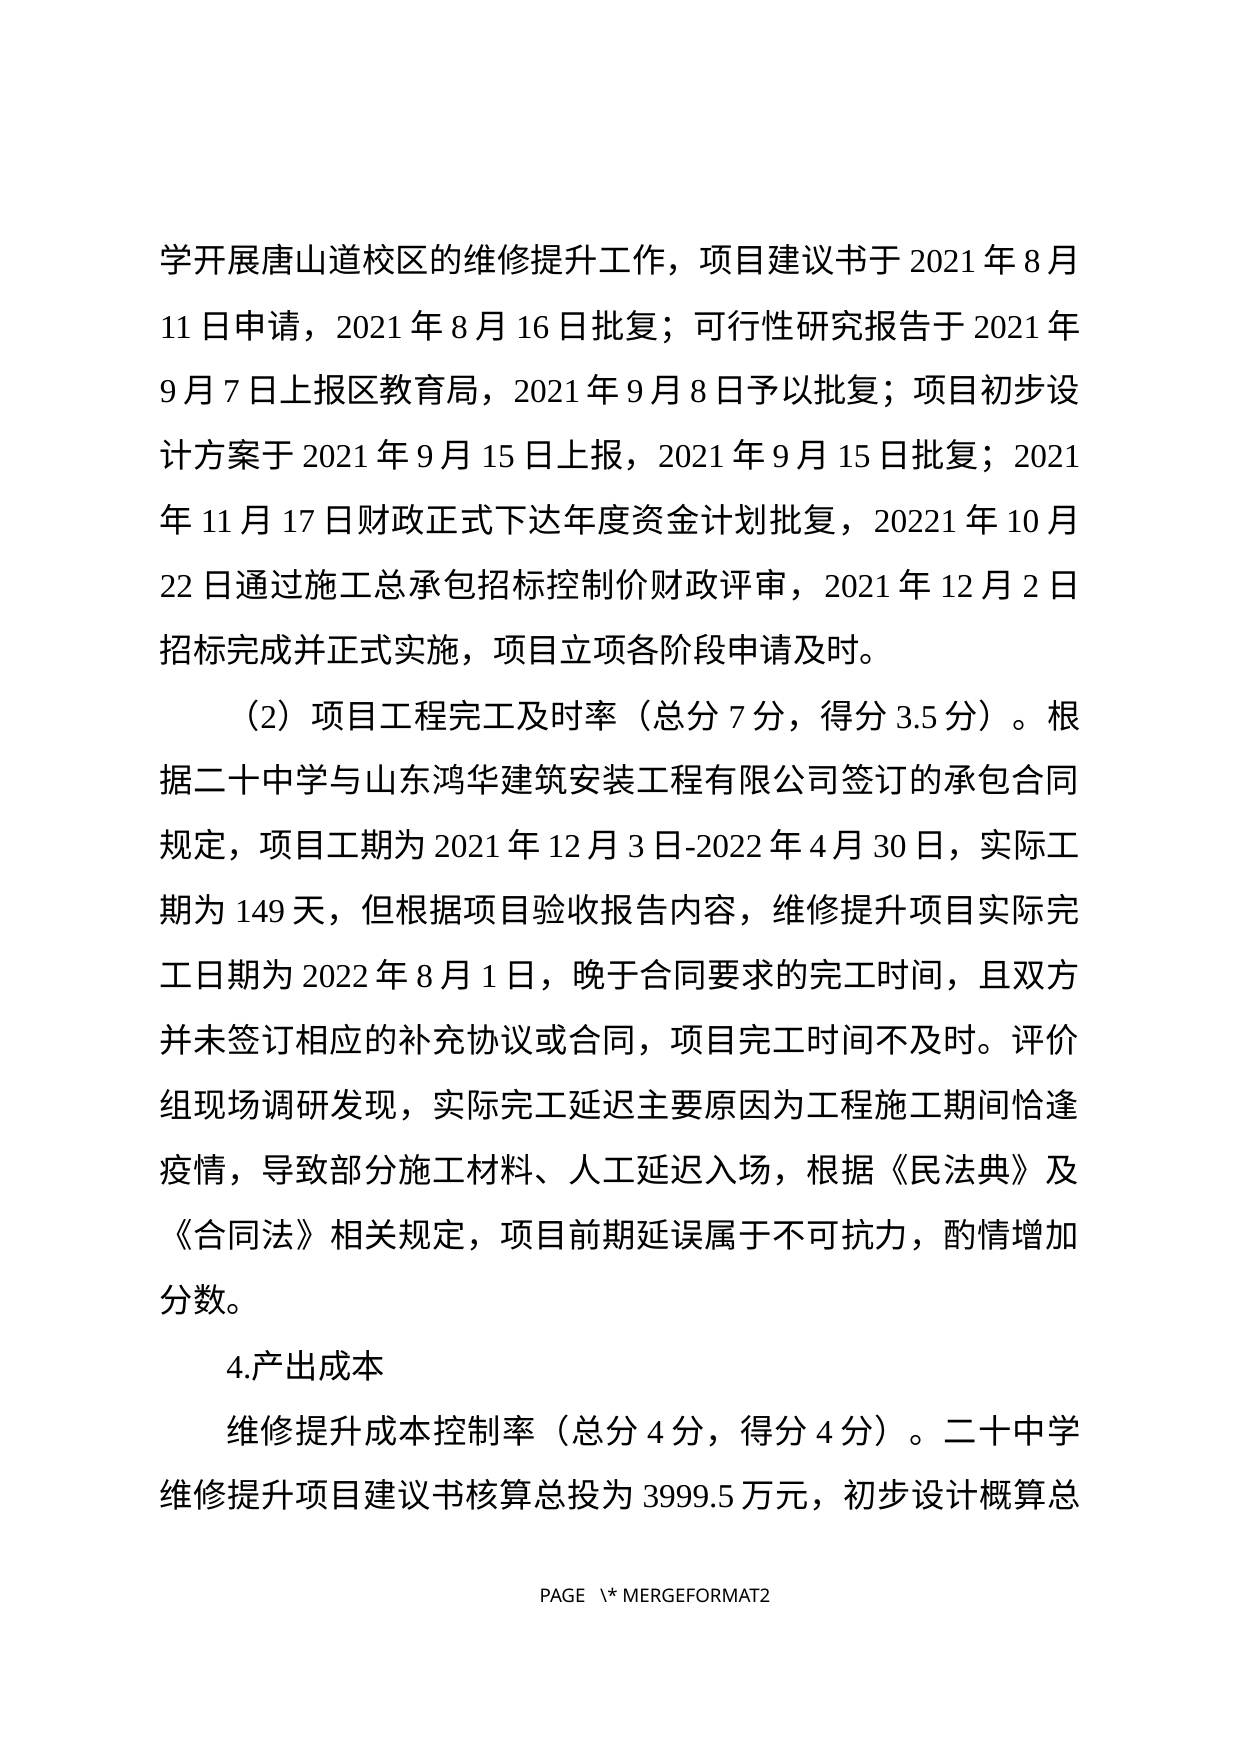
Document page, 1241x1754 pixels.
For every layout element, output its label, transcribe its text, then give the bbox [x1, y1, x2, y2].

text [159, 1397, 1081, 1527]
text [159, 227, 1081, 682]
text 4.产出成本 [159, 1332, 1081, 1397]
text （2）项目工程完工及时率（总分7分，得分3.5分）。根据二十中学与山东鸿华建筑安装工程有限公司签订的承包合同规定，项目工期为2021年12月3日-2022年4月30日，实际工期为149天，但根据项目验收报告内容，维修提升项目实际完工日期为2022年8月1日，晚于合同要求的完工时间，且双方并未签订相应的补充协议或合同，项目完工时间不及时。评价组现场调研发现，实际完工延迟主要原因为工程施工期间恰逢疫情，导致部分施工材料、人工延迟入场，根据《民法典》及《合同法》相关规定，项目前期延误属于不可抗力，酌情增加分数。 [159, 682, 1081, 1332]
